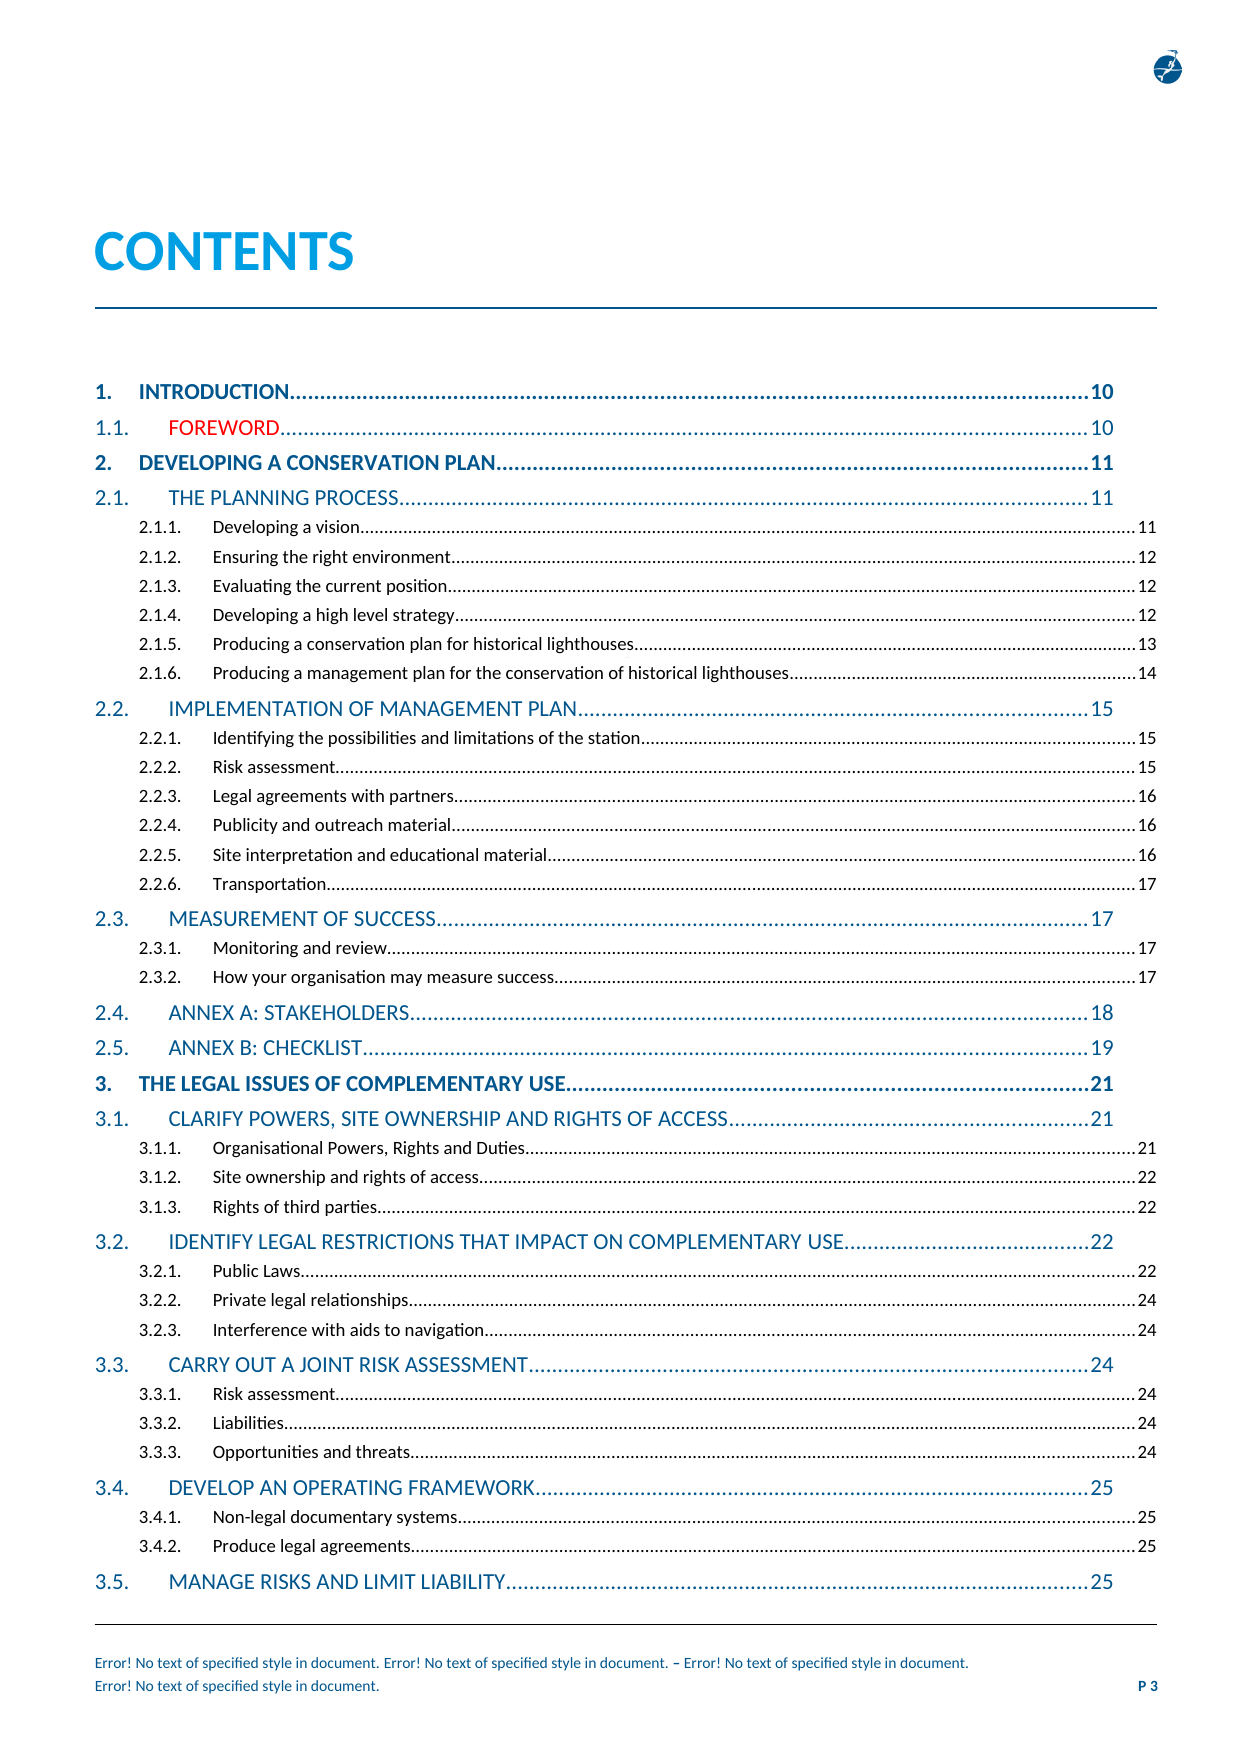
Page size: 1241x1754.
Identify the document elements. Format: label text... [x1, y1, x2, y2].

text 2.2.2. Risk assessment 15 [139, 755, 1157, 778]
text 3.4. DEVELOP AN OPERATING FRAMEWORK 25 [94, 1470, 1113, 1501]
text 2.1.4. Developing a high level strategy 12 [139, 603, 1157, 626]
text 3.1.3. Rights of third parties 22 [139, 1195, 1157, 1218]
text 2.2.5. Site interpretation and educational material 16 [139, 843, 1157, 866]
text 2. DEVELOPING A CONSERVATION PLAN 11 [94, 445, 1113, 476]
text 3.4.2. Produce legal agreements 25 [139, 1534, 1157, 1557]
text 3.3. CARRY OUT A JOINT RISK ASSESSMENT 24 [94, 1347, 1113, 1378]
text 3.3.2. Liabilities 24 [139, 1411, 1157, 1434]
text 2.1.3. Evaluating the current position 12 [139, 574, 1157, 597]
text 3.1. CLARIFY POWERS, SITE OWNERSHIP AND RIGHTS OF ACCESS 21 [94, 1101, 1113, 1132]
text 2.1.1. Developing a vision 11 [139, 516, 1157, 538]
text 2.1.5. Producing a conservation plan for historical lighthouses 13 [139, 632, 1157, 655]
text 2.3. MEASUREMENT OF SUCCESS 17 [94, 901, 1113, 932]
text 2.1. THE PLANNING PROCESS 11 [94, 480, 1113, 511]
text 3.4.1. Non-legal documentary systems 25 [139, 1505, 1157, 1528]
text 3.2.1. Public Laws 22 [139, 1259, 1157, 1282]
text 2.5. ANNEX B: CHECKLIST 19 [94, 1030, 1113, 1061]
text 3.1.1. Organisational Powers, Rights and Duties 21 [139, 1136, 1157, 1159]
text 2.2.4. Publicity and outreach material 16 [139, 813, 1157, 836]
text 2.2.1. Identifying the possibilities and limitations of the station 15 [139, 726, 1157, 749]
text 2.2. IMPLEMENTATION OF MANAGEMENT PLAN 15 [94, 691, 1113, 722]
text 2.1.6. Producing a management plan for the conservation of historical lighthouses 14 [139, 661, 1157, 684]
text 1. INTRODUCTION 10 [94, 374, 1113, 405]
text 2.2.6. Transportation 17 [139, 872, 1157, 895]
text 3.1.2. Site ownership and rights of access 22 [139, 1166, 1157, 1188]
text 1.1. FOREWORD 10 [94, 409, 1113, 441]
text 2.3.1. Monitoring and review 17 [139, 936, 1157, 959]
text 3.2.2. Private legal relationships 24 [139, 1288, 1157, 1311]
text 3.2. IDENTIFY LEGAL RESTRICTIONS THAT IMPACT ON COMPLEMENTARY USE 22 [94, 1224, 1113, 1255]
text 2.4. ANNEX A: STAKEHOLDERS 18 [94, 995, 1113, 1026]
text 2.1.2. Ensuring the right environment 12 [139, 545, 1157, 568]
text 3. THE LEGAL ISSUES OF COMPLEMENTARY USE 21 [94, 1066, 1113, 1097]
text 2.2.3. Legal agreements with partners 16 [139, 784, 1157, 807]
text 3.3.3. Opportunities and threats 24 [139, 1441, 1157, 1463]
text 3.2.3. Interference with aids to navigation 24 [139, 1318, 1157, 1341]
text 3.5. MANAGE RISKS AND LIMIT LIABILITY 25 [94, 1563, 1113, 1595]
picture [1120, 0, 1241, 119]
text 2.3.2. How your organisation may measure success 17 [139, 966, 1157, 988]
text 3.3.1. Risk assessment 24 [139, 1382, 1157, 1405]
